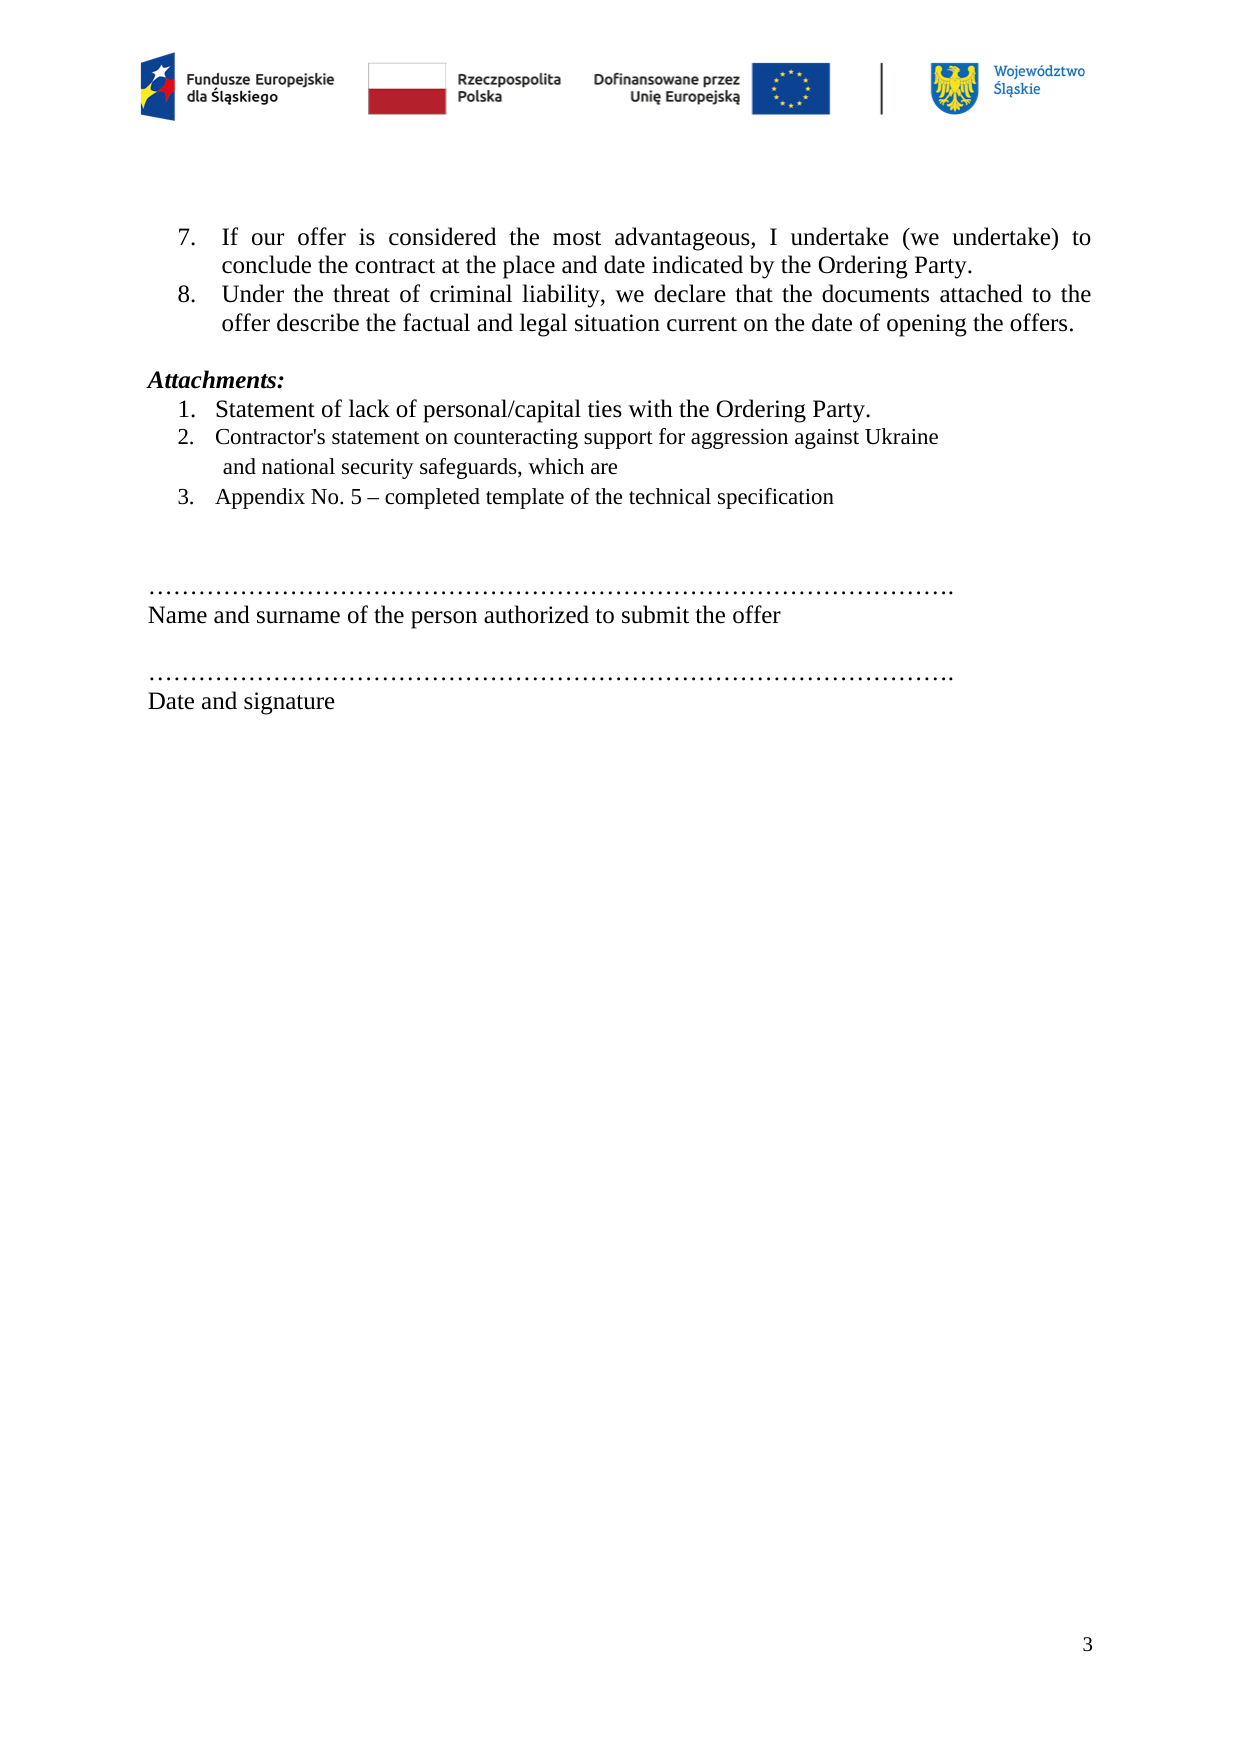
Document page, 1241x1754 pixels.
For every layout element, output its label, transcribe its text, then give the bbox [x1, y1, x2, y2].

text and national security safeguards, which are [223, 453, 1093, 479]
text ……………………………………………………………………………………. [148, 657, 1093, 686]
list Statement of lack of personal/capital ties with the Ordering Party. [177, 394, 1093, 423]
list Under the threat of criminal liability, we declare that the documents attached to the offer describe the factual and legal situation current on the date of opening the offers. [177, 279, 1093, 337]
picture [140, 52, 1085, 121]
text Name and surname of the person authorized to submit the offer [148, 600, 1093, 628]
list Attachments: [148, 365, 1093, 394]
text ……………………………………………………………………………………. [148, 571, 1093, 600]
list Appendix No. 5 – completed template of the technical specification [177, 483, 1093, 509]
list Contractor's statement on counteracting support for aggression against Ukraine [177, 423, 1093, 449]
list If our offer is considered the most advantageous, I undertake (we undertake) to conclude the contract at the place and date indicated by the Ordering Party. [177, 222, 1093, 279]
text Date and signature [148, 686, 1093, 715]
